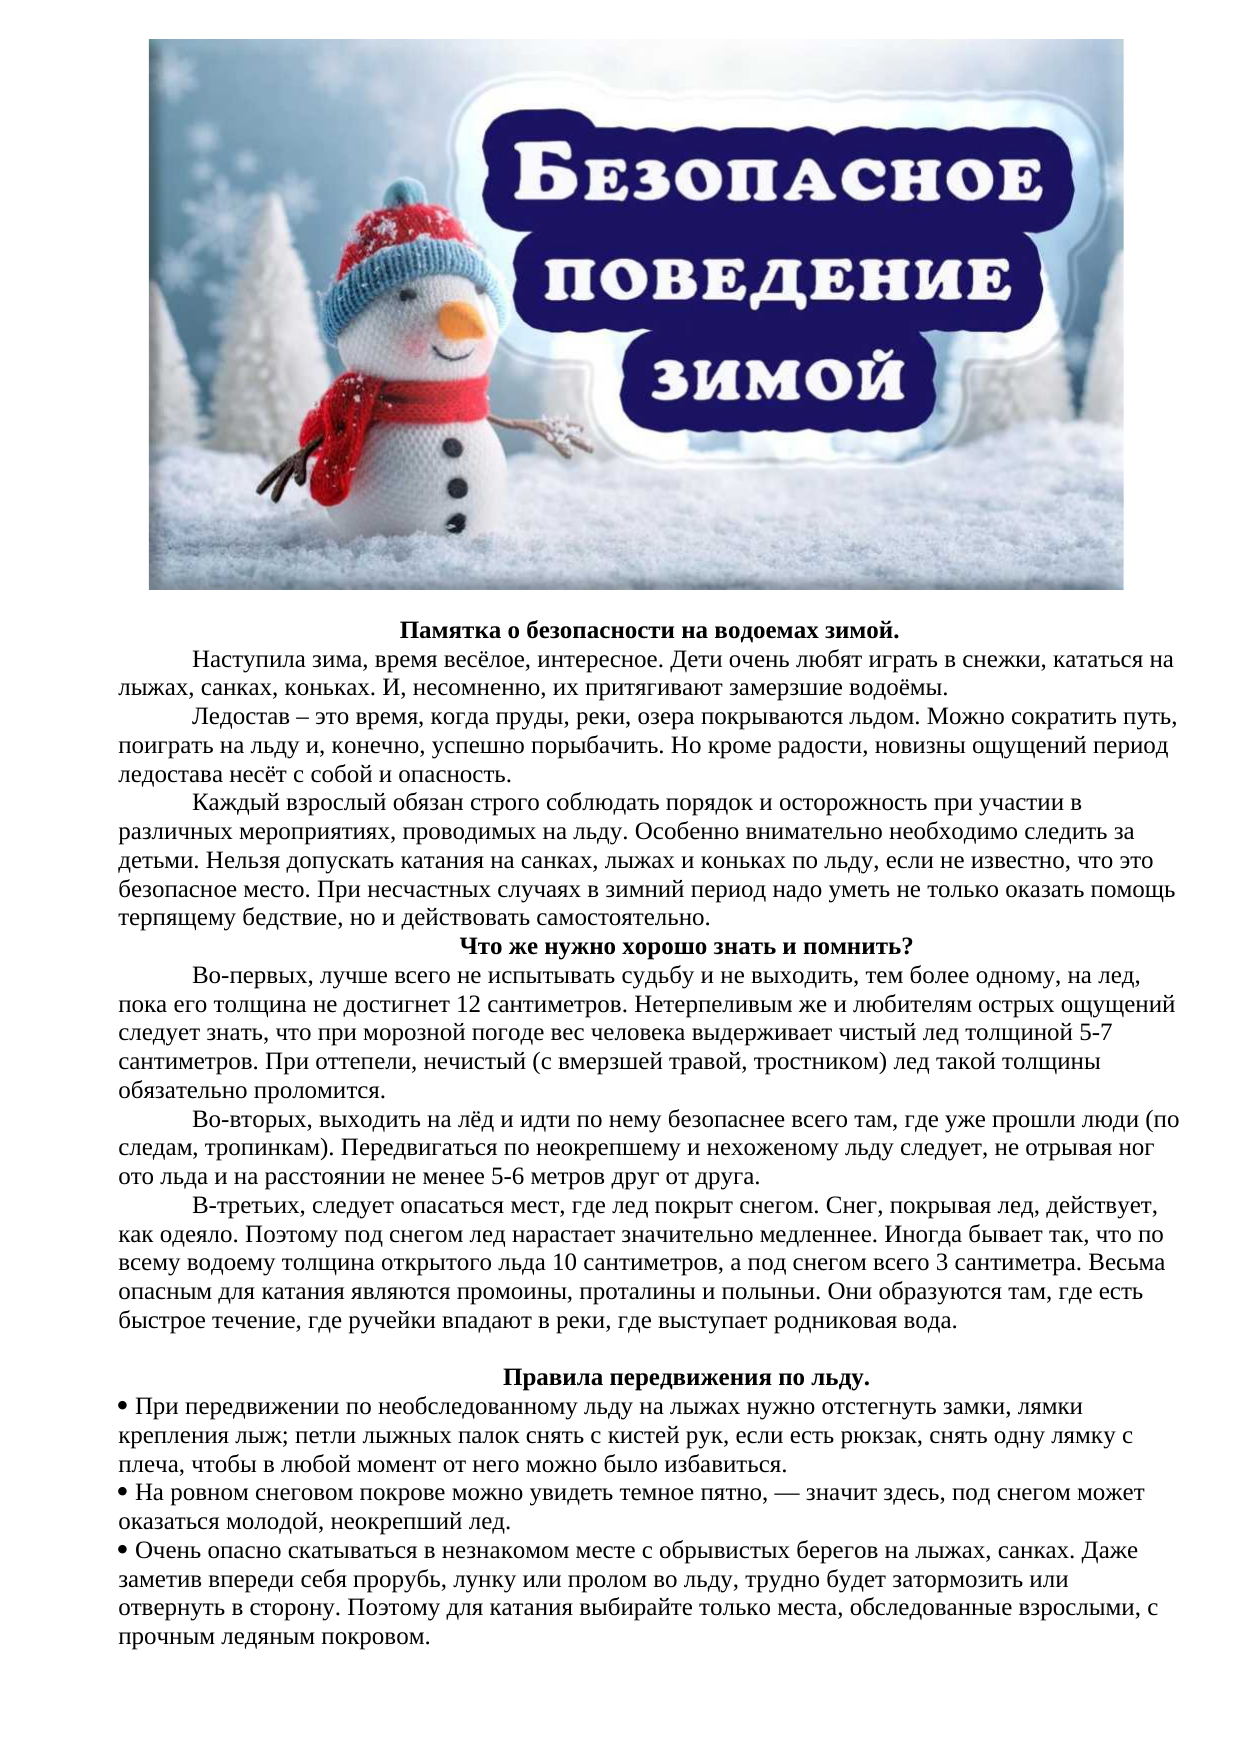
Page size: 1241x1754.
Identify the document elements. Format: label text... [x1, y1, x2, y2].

text При передвижении по необследованному льду на лыжах нужно отстегнуть замки, лямки крепления лыж; петли лыжных палок снять с кистей рук, если есть рюкзак, снять одну лямку с плеча, чтобы в любой момент от него можно было избавиться. [118, 1391, 1181, 1477]
text Памятка о безопасности на водоемах зимой. [118, 615, 1181, 644]
text Во-первых, лучше всего не испытывать судьбу и не выходить, тем более одному, на лед, пока его толщина не достигнет 12 сантиметров. Нетерпеливым же и любителям острых ощущений следует знать, что при морозной погоде вес человека выдерживает чистый лед толщиной 5-7 сантиметров. При оттепели, нечистый (с вмерзшей травой, тростником) лед такой толщины обязательно проломится. [118, 960, 1181, 1104]
text Наступила зима, время весёлое, интересное. Дети очень любят играть в снежки, кататься на лыжах, санках, коньках. И, несомненно, их притягивают замерзшие водоёмы. [118, 644, 1181, 701]
picture [148, 39, 1124, 590]
text Что же нужно хорошо знать и помнить? [118, 931, 1181, 960]
text Очень опасно скатываться в незнакомом месте с обрывистых берегов на лыжах, санках. Даже заметив впереди себя прорубь, лунку или пролом во льду, трудно будет затормозить или отвернуть в сторону. Поэтому для катания выбирайте только места, обследованные взрослыми, с прочным ледяным покровом. [118, 1535, 1181, 1650]
text В-третьих, следует опасаться мест, где лед покрыт снегом. Снег, покрывая лед, действует, как одеяло. Поэтому под снегом лед нарастает значительно медленнее. Иногда бывает так, что по всему водоему толщина открытого льда 10 сантиметров, а под снегом всего 3 сантиметра. Весьма опасным для катания являются промоины, проталины и полыньи. Они образуются там, где есть быстрое течение, где ручейки впадают в реки, где выступает родниковая вода. [118, 1190, 1181, 1334]
text Правила передвижения по льду. [118, 1362, 1181, 1391]
text Во-вторых, выходить на лёд и идти по нему безопаснее всего там, где уже прошли люди (по следам, тропинкам). Передвигаться по неокрепшему и нехоженому льду следует, не отрывая ног ото льда и на расстоянии не менее 5-6 метров друг от друга. [118, 1104, 1181, 1190]
text На ровном снеговом покрове можно увидеть темное пятно, — значит здесь, под снегом может оказаться молодой, неокрепший лед. [118, 1477, 1181, 1535]
text Ледостав – это время, когда пруды, реки, озера покрываются льдом. Можно сократить путь, поиграть на льду и, конечно, успешно порыбачить. Но кроме радости, новизны ощущений период ледостава несёт с собой и опасность. [118, 701, 1181, 787]
text Каждый взрослый обязан строго соблюдать порядок и осторожность при участии в различных мероприятиях, проводимых на льду. Особенно внимательно необходимо следить за детьми. Нельзя допускать катания на санках, лыжах и коньках по льду, если не известно, что это безопасное место. При несчастных случаях в зимний период надо уметь не только оказать помощь терпящему бедствие, но и действовать самостоятельно. [118, 787, 1181, 931]
